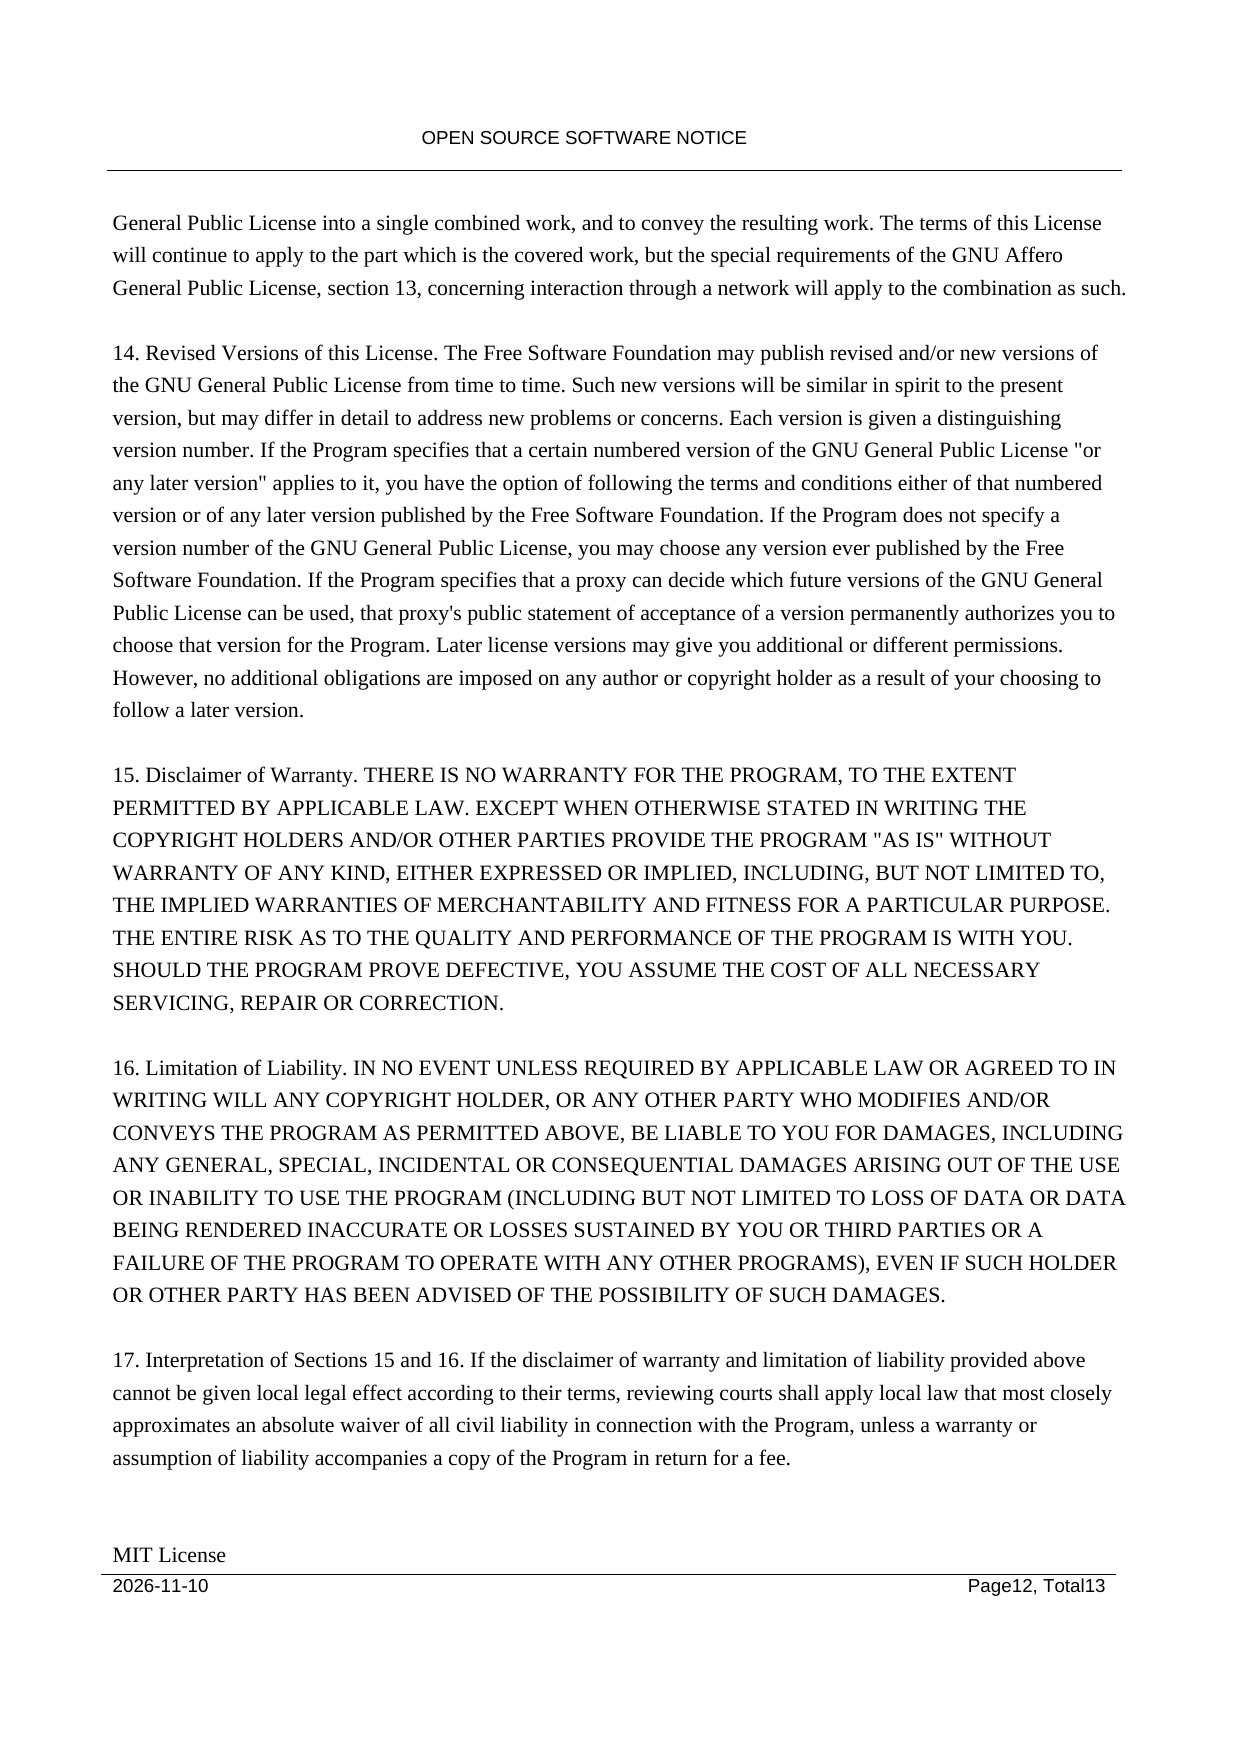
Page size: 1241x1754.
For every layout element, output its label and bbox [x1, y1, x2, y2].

text [112, 206, 1128, 1571]
